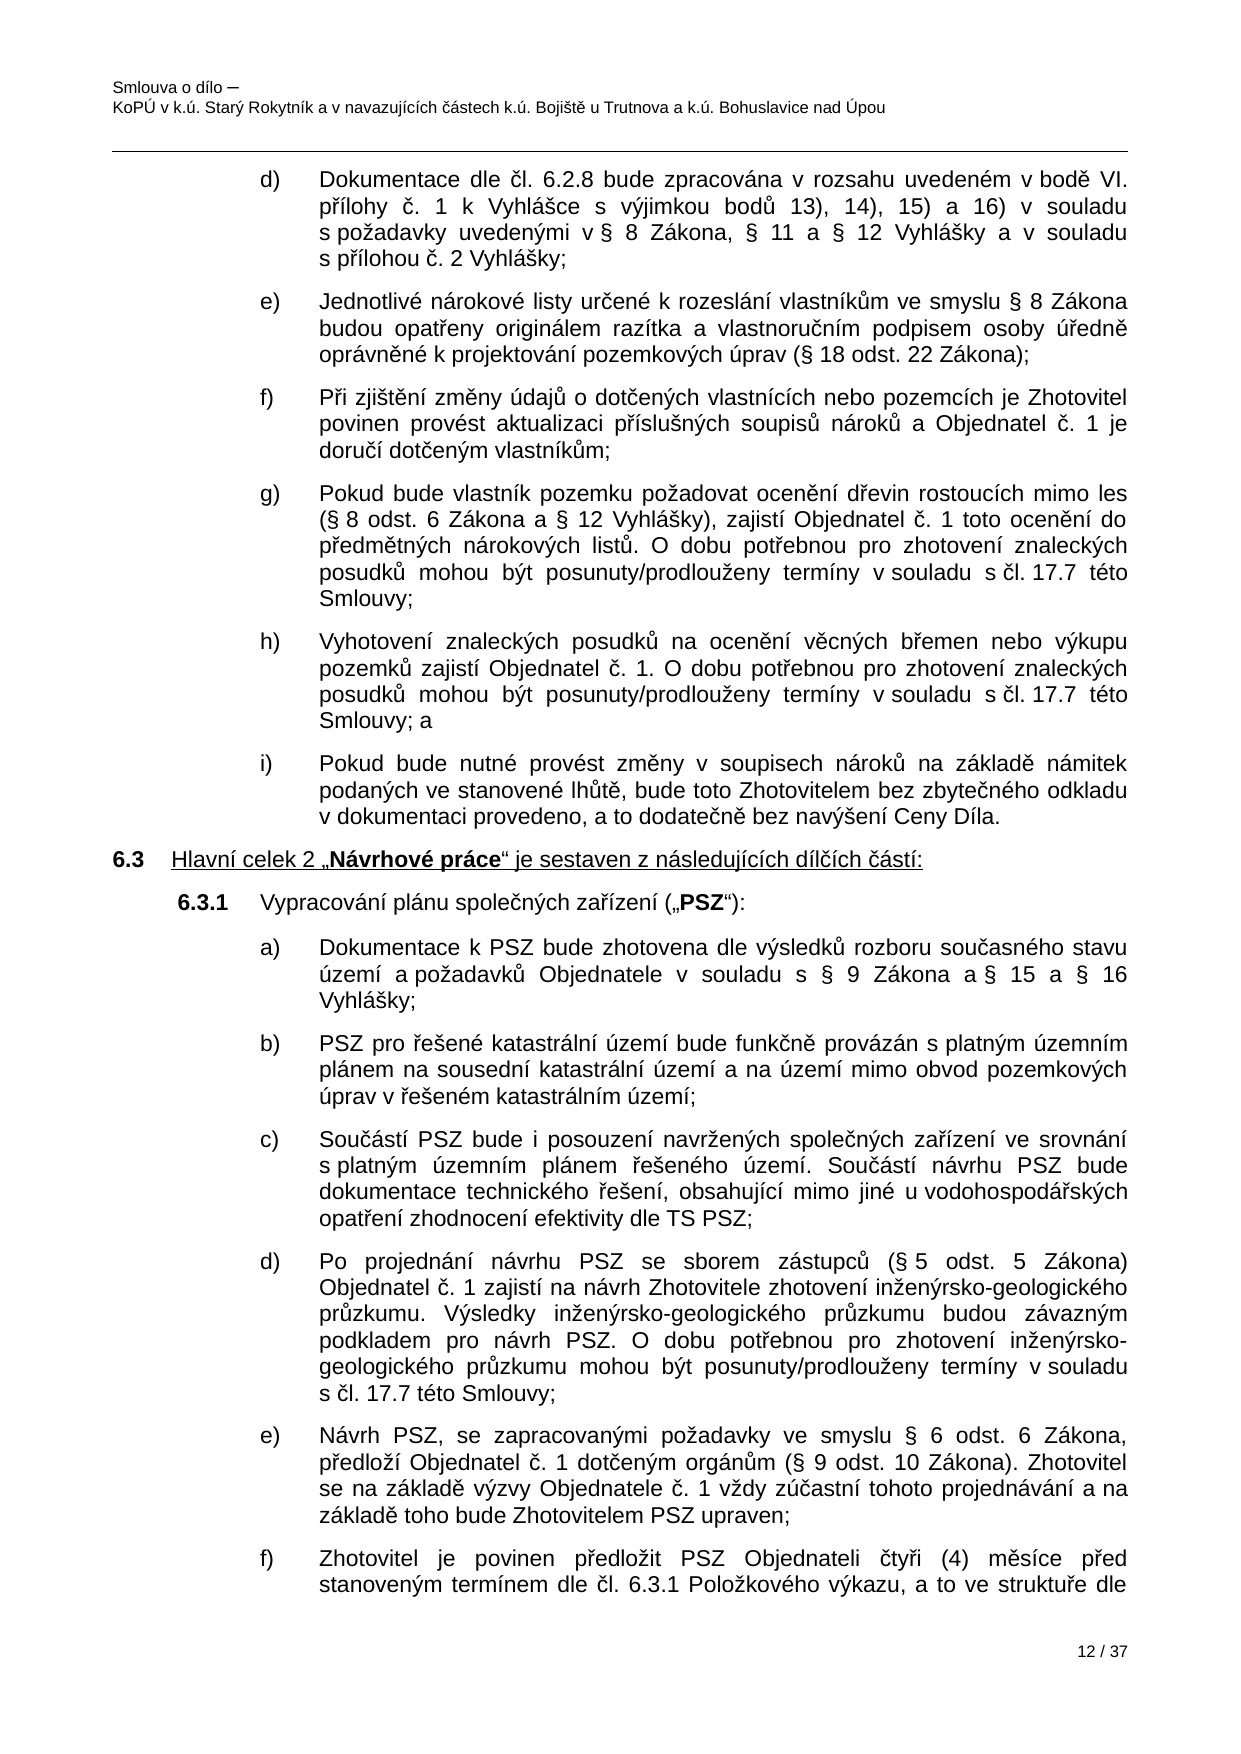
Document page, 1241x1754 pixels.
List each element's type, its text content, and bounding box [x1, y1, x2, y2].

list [260, 1544, 1128, 1597]
list Dokumentace dle čl. 6.2.8 bude zpracována v rozsahu uvedeném v bodě VI. přílohy č. 1 k Vyhlášce s výjimkou bodů 13), 14), 15) a 16) v souladu s požadavky uvedenými v § 8 Zákona, § 11 a § 12 Vyhlášky a v souladu s přílohou č. 2 Vyhlášky; [260, 166, 1128, 272]
list Pokud bude nutné provést změny v soupisech nároků na základě námitek podaných ve stanovené lhůtě, bude toto Zhotovitelem bez zbytečného odkladu v dokumentaci provedeno, a to dodatečně bez navýšení Ceny Díla. [260, 750, 1128, 829]
list Součástí PSZ bude i posouzení navržených společných zařízení ve srovnání s platným územním plánem řešeného území. Součástí návrhu PSZ bude dokumentace technického řešení, obsahující mimo jiné u vodohospodářských opatření zhodnocení efektivity dle TS PSZ; [260, 1126, 1128, 1231]
list Vyhotovení znaleckých posudků na ocenění věcných břemen nebo výkupu pozemků zajistí Objednatel č. 1. O dobu potřebnou pro zhotovení znaleckých posudků mohou být posunuty/prodlouženy termíny v souladu s čl. 17.7 této Smlouvy; a [260, 628, 1128, 734]
text Vypracování plánu společných zařízení („PSZ“): [177, 889, 1128, 915]
list Při zjištění změny údajů o dotčených vlastnících nebo pozemcích je Zhotovitel povinen provést aktualizaci příslušných soupisů nároků a Objednatel č. 1 je doručí dotčeným vlastníkům; [260, 384, 1128, 463]
list Po projednání návrhu PSZ se sborem zástupců (§ 5 odst. 5 Zákona) Objednatel č. 1 zajistí na návrh Zhotovitele zhotovení inženýrsko-geologického průzkumu. Výsledky inženýrsko-geologického průzkumu budou závazným podkladem pro návrh PSZ. O dobu potřebnou pro zhotovení inženýrsko-geologického průzkumu mohou být posunuty/prodlouženy termíny v souladu s čl. 17.7 této Smlouvy; [260, 1248, 1128, 1406]
list Jednotlivé nárokové listy určené k rozeslání vlastníkům ve smyslu § 8 Zákona budou opatřeny originálem razítka a vlastnoručním podpisem osoby úředně oprávněné k projektování pozemkových úprav (§ 18 odst. 22 Zákona); [260, 288, 1128, 367]
text Hlavní celek 2 „Návrhové práce“ je sestaven z následujících dílčích částí: [112, 846, 1128, 872]
list Dokumentace k PSZ bude zhotovena dle výsledků rozboru současného stavu území a požadavků Objednatele v souladu s § 9 Zákona a § 15 a § 16 Vyhlášky; [260, 934, 1128, 1013]
list Návrh PSZ, se zapracovanými požadavky ve smyslu § 6 odst. 6 Zákona, předloží Objednatel č. 1 dotčeným orgánům (§ 9 odst. 10 Zákona). Zhotovitel se na základě výzvy Objednatele č. 1 vždy zúčastní tohoto projednávání a na základě toho bude Zhotovitelem PSZ upraven; [260, 1422, 1128, 1528]
list PSZ pro řešené katastrální území bude funkčně provázán s platným územním plánem na sousední katastrální území a na území mimo obvod pozemkových úprav v řešeném katastrálním území; [260, 1030, 1128, 1109]
list Pokud bude vlastník pozemku požadovat ocenění dřevin rostoucích mimo les (§ 8 odst. 6 Zákona a § 12 Vyhlášky), zajistí Objednatel č. 1 toto ocenění do předmětných nárokových listů. O dobu potřebnou pro zhotovení znaleckých posudků mohou být posunuty/prodlouženy termíny v souladu s čl. 17.7 této Smlouvy; [260, 480, 1128, 612]
